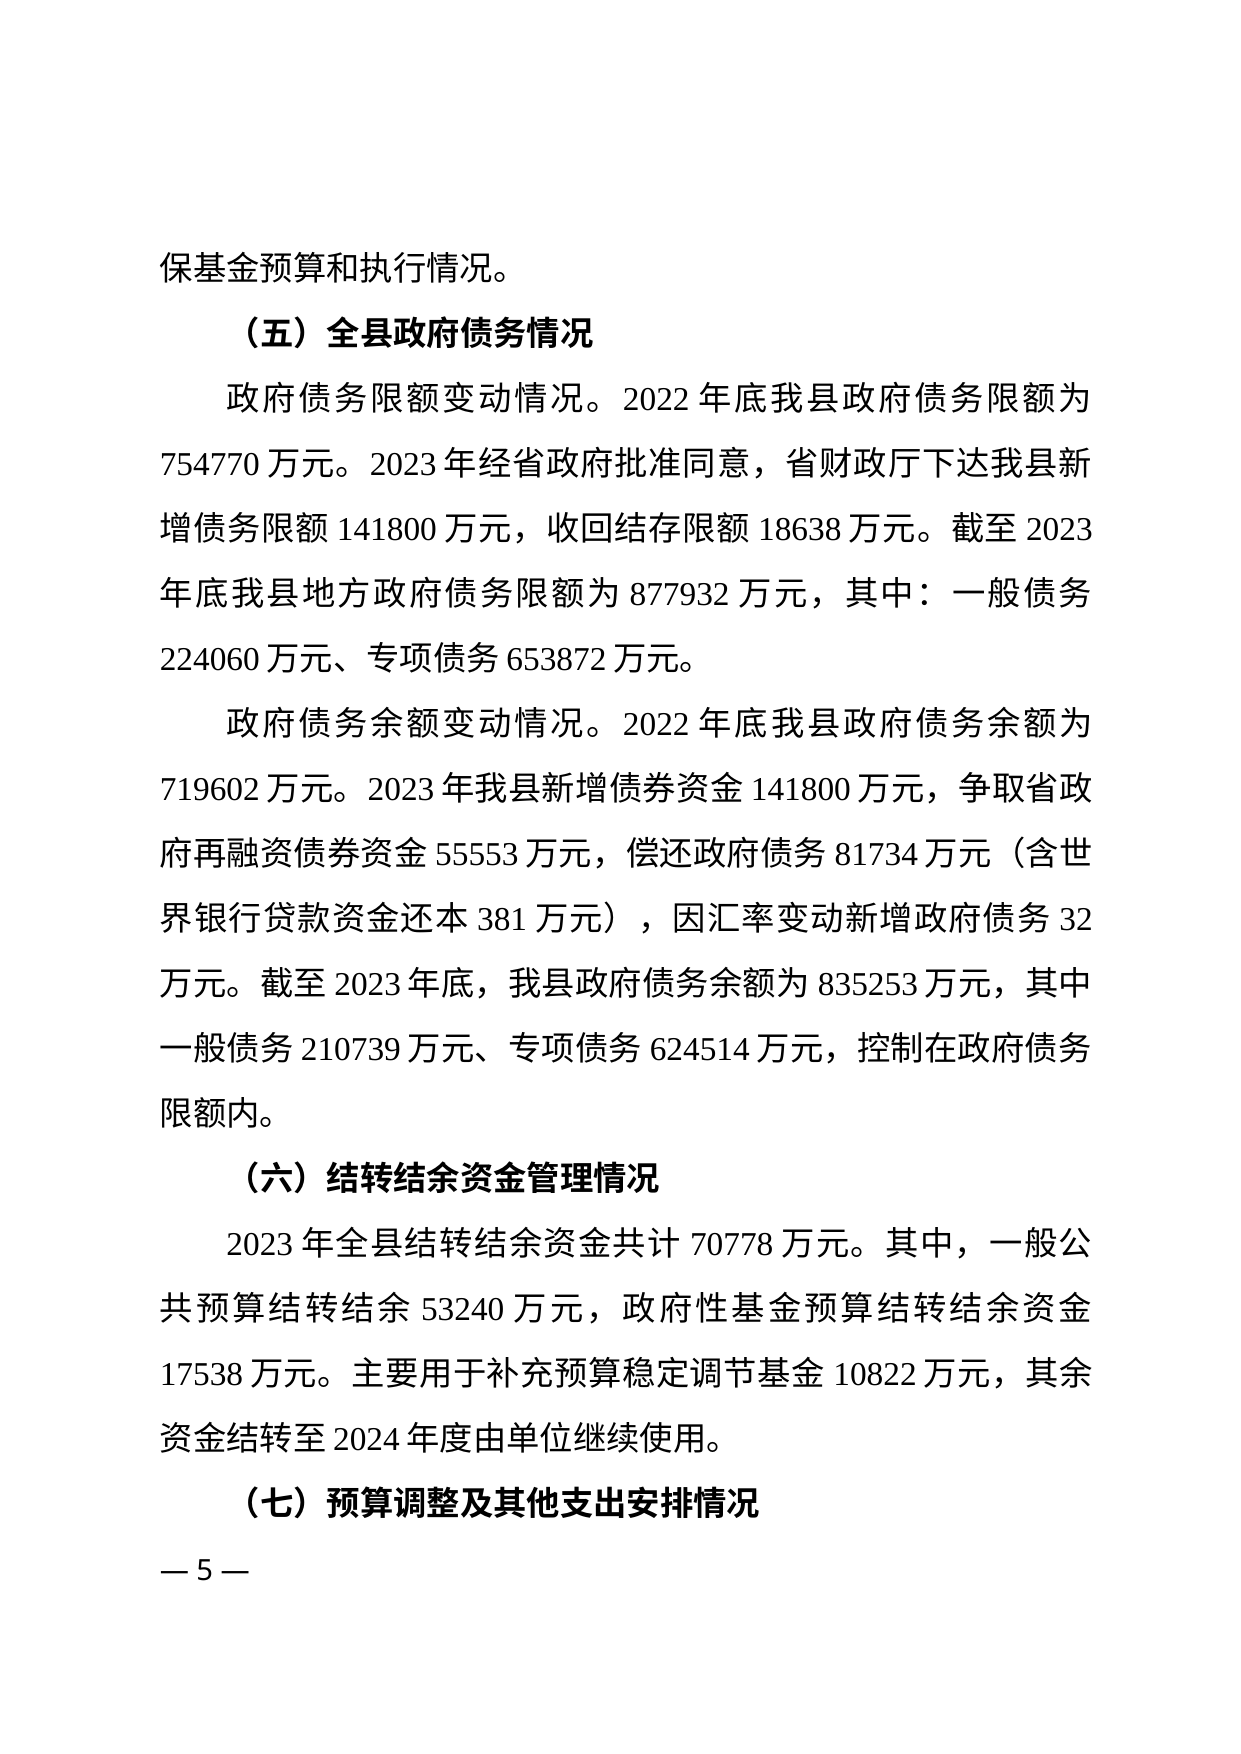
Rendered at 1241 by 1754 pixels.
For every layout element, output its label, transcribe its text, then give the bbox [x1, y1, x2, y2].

text 2023年全县结转结余资金共计70778万元。其中，一般公共预算结转结余53240万元，政府性基金预算结转结余资金17538万元。主要用于补充预算稳定调节基金10822万元，其余资金结转至2024年度由单位继续使用。 [159, 1208, 1093, 1468]
text （七）预算调整及其他支出安排情况 [159, 1468, 1093, 1533]
text （五）全县政府债务情况 [159, 298, 1093, 363]
text 政府债务余额变动情况。2022年底我县政府债务余额为719602万元。2023年我县新增债券资金141800万元，争取省政府再融资债券资金55553万元，偿还政府债务81734万元（含世界银行贷款资金还本381万元），因汇率变动新增政府债务32万元。截至2023年底，我县政府债务余额为835253万元，其中一般债务210739万元、专项债务624514万元，控制在政府债务限额内。 [159, 688, 1093, 1143]
text （六）结转结余资金管理情况 [159, 1143, 1093, 1208]
text 政府债务限额变动情况。2022年底我县政府债务限额为754770万元。2023年经省政府批准同意，省财政厅下达我县新增债务限额141800万元，收回结存限额18638万元。截至2023年底我县地方政府债务限额为877932万元，其中：一般债务224060万元、专项债务653872万元。 [159, 363, 1093, 688]
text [159, 233, 1093, 298]
